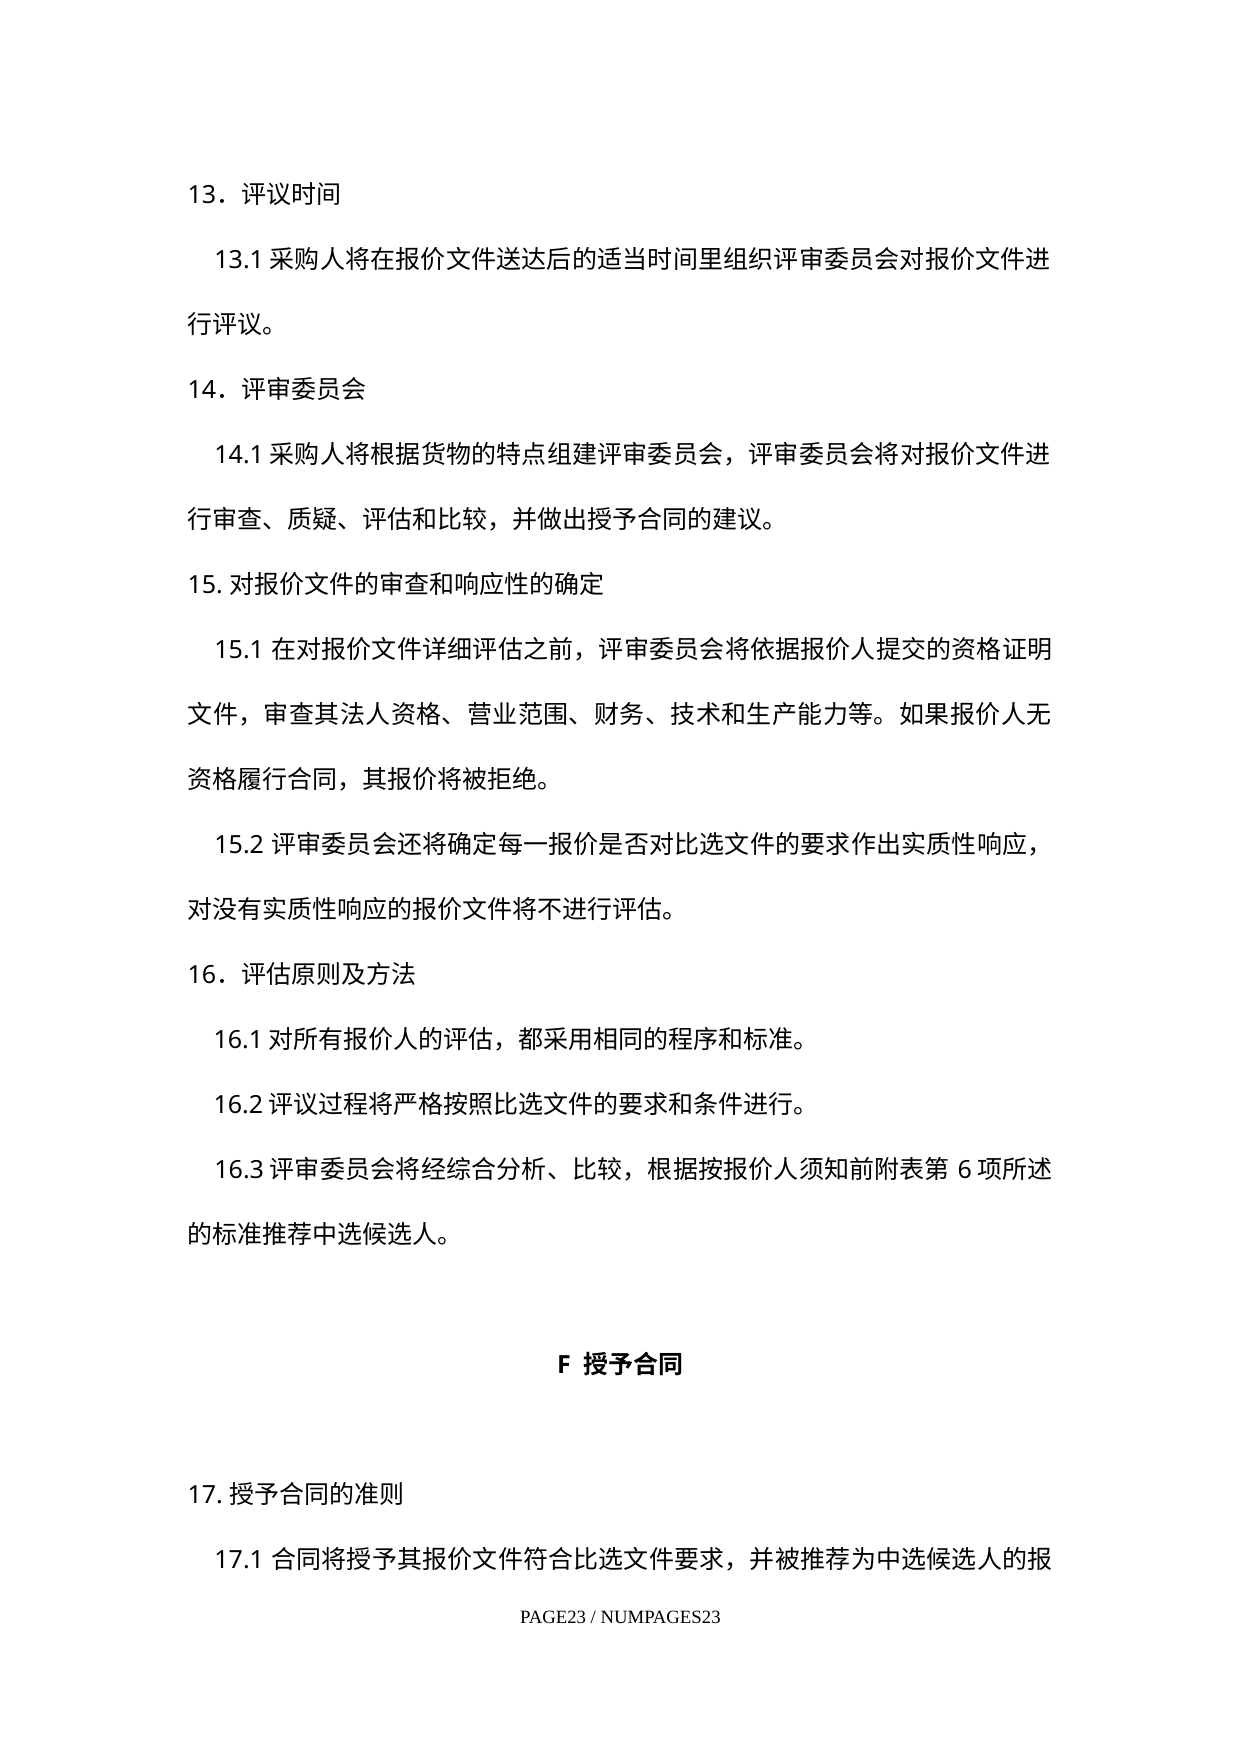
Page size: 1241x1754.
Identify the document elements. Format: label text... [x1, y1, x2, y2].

text 14．评审委员会 [187, 355, 1053, 420]
text 17. 授予合同的准则 [187, 1460, 1053, 1525]
text F 授予合同 [187, 1330, 1053, 1395]
text 16.1对所有报价人的评估，都采用相同的程序和标准。 [187, 1005, 1053, 1070]
text 15.2 评审委员会还将确定每一报价是否对比选文件的要求作出实质性响应，对没有实质性响应的报价文件将不进行评估。 [187, 810, 1053, 940]
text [187, 1525, 1053, 1590]
text 13.1采购人将在报价文件送达后的适当时间里组织评审委员会对报价文件进行评议。 [187, 225, 1053, 355]
text 16．评估原则及方法 [187, 940, 1053, 1005]
text 13．评议时间 [187, 160, 1053, 225]
text 15.1 在对报价文件详细评估之前，评审委员会将依据报价人提交的资格证明文件，审查其法人资格、营业范围、财务、技术和生产能力等。如果报价人无资格履行合同，其报价将被拒绝。 [187, 615, 1053, 810]
text 16.2评议过程将严格按照比选文件的要求和条件进行。 [187, 1070, 1053, 1135]
text 16.3评审委员会将经综合分析、比较，根据按报价人须知前附表第6项所述的标准推荐中选候选人。 [187, 1135, 1053, 1265]
text 15. 对报价文件的审查和响应性的确定 [187, 550, 1053, 615]
text 14.1采购人将根据货物的特点组建评审委员会，评审委员会将对报价文件进行审查、质疑、评估和比较，并做出授予合同的建议。 [187, 420, 1053, 550]
